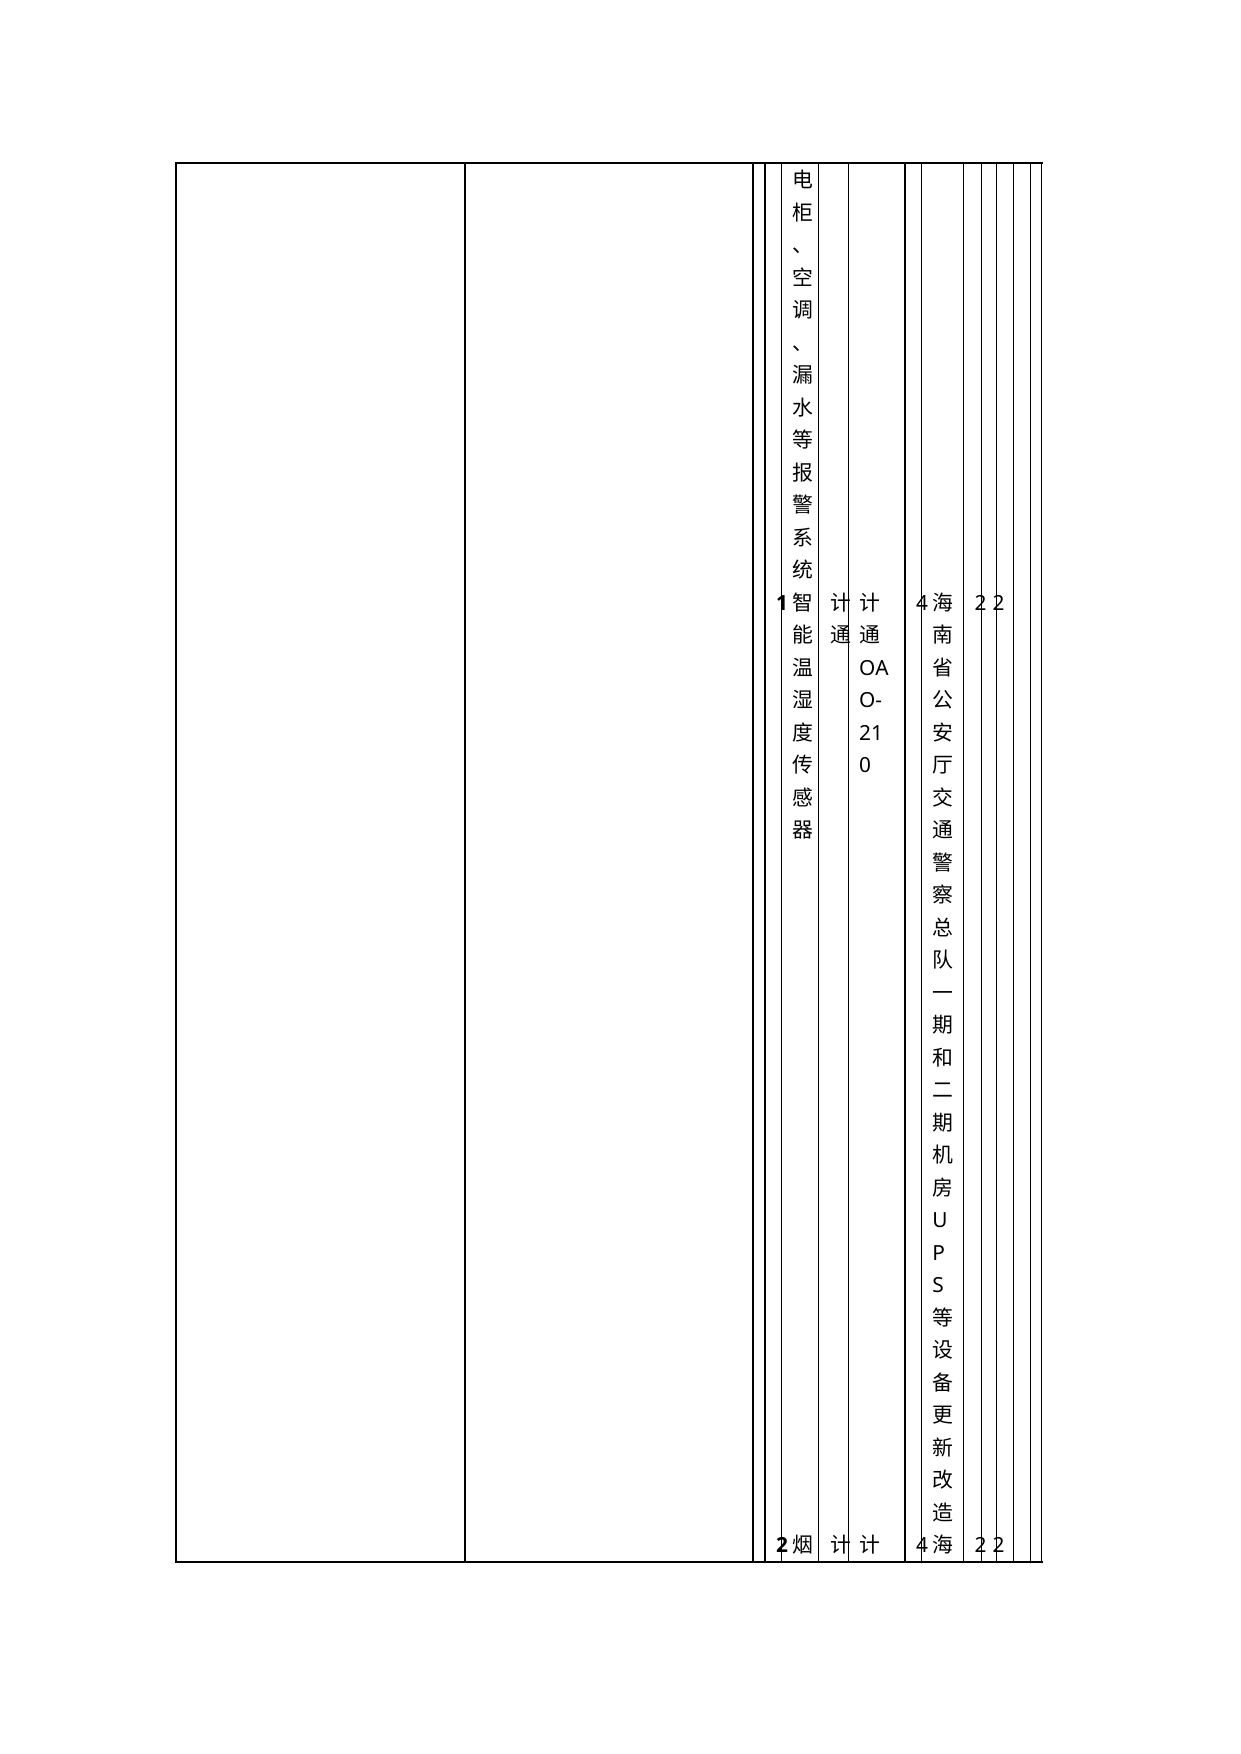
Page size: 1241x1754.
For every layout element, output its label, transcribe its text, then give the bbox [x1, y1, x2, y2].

table_cell [466, 164, 752, 1561]
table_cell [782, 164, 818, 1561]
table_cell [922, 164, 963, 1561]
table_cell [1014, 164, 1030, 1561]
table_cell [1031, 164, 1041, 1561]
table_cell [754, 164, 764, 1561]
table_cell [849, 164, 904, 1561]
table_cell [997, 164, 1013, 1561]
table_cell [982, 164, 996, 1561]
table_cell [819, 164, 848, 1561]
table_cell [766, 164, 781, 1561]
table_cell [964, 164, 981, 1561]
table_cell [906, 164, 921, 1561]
table_cell 1 [177, 164, 464, 1561]
